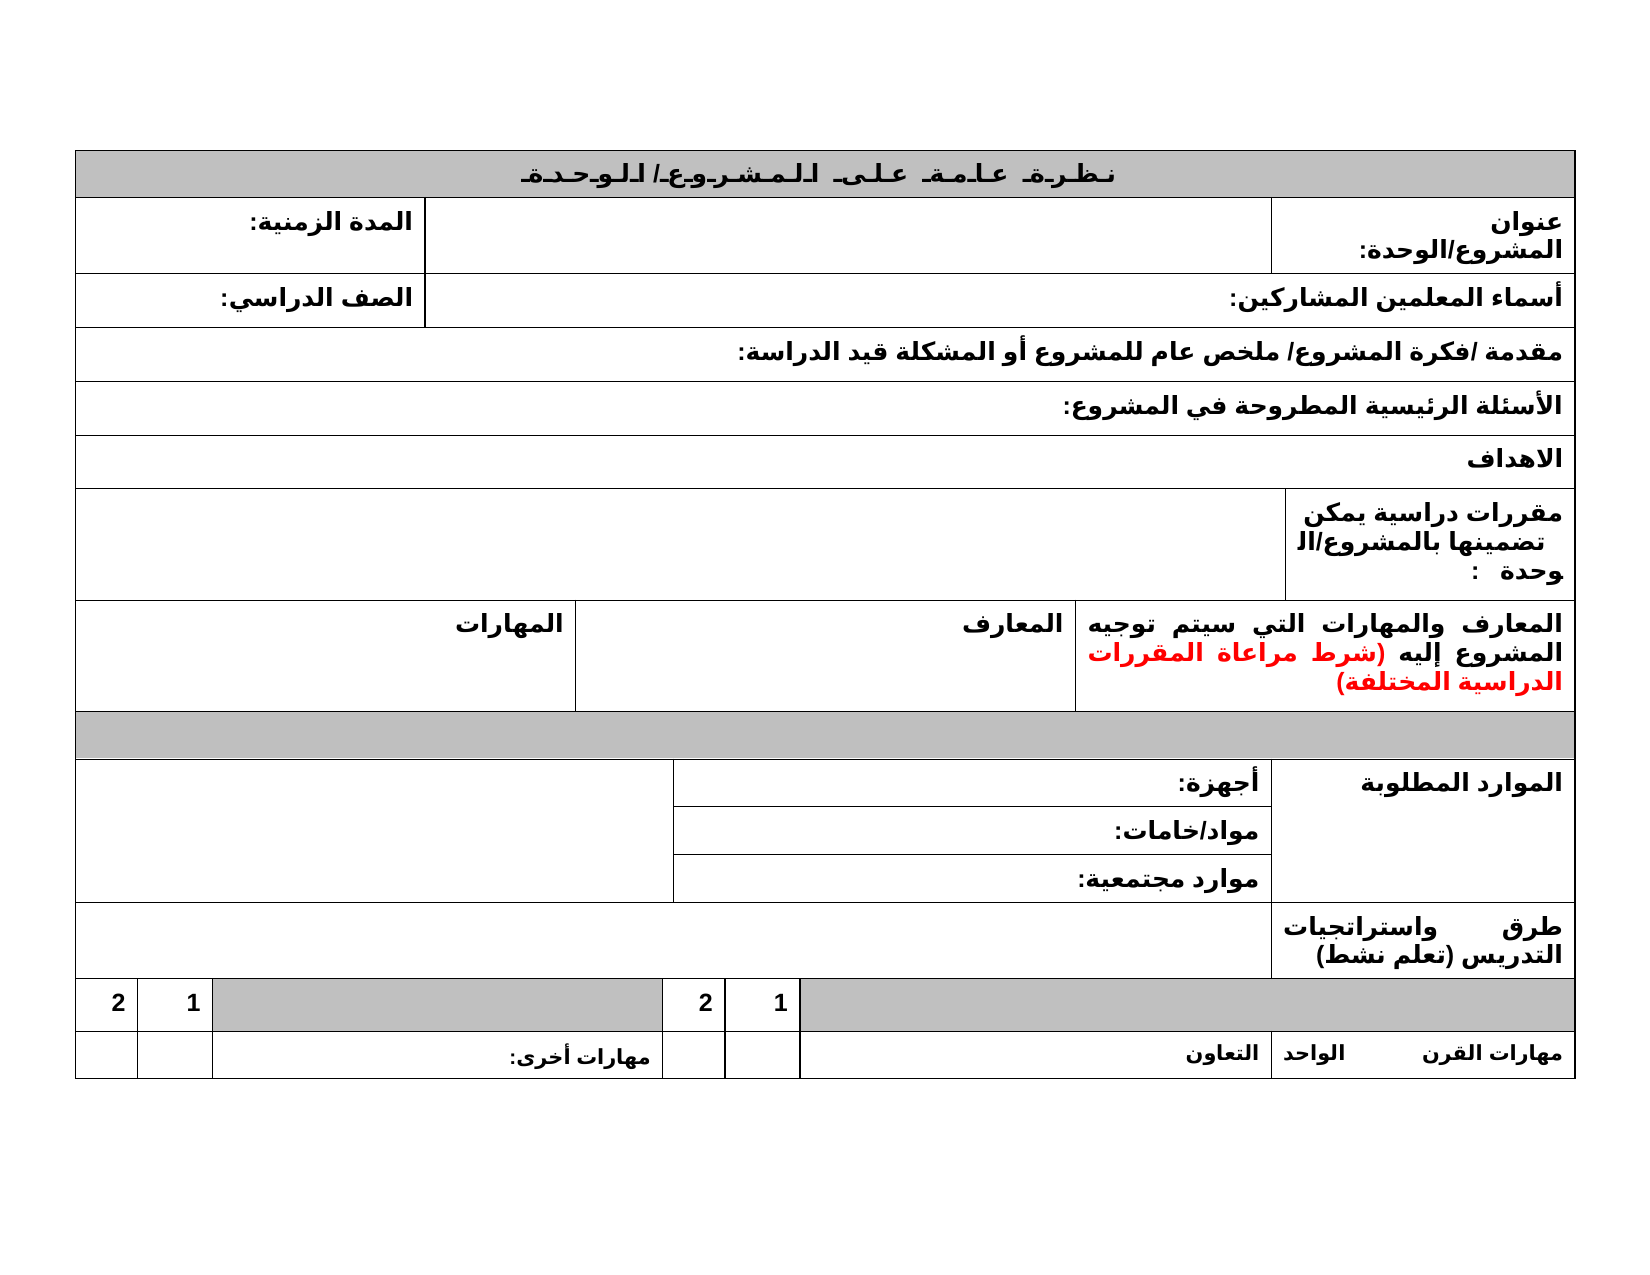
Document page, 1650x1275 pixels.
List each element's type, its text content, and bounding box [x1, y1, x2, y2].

table_cell مواد/خامات: [674, 807, 1271, 854]
table_cell [726, 1032, 799, 1078]
table_cell [76, 712, 1574, 758]
table_cell التعاون [801, 1032, 1271, 1078]
table_header نظرة عامة على المشروع/الوحدة [76, 151, 1574, 197]
table_cell المعارف [576, 601, 1075, 711]
table_cell المعارف والمهارات التي سيتم توجيه المشروع إليه (شرط مراعاة المقررات الدراسية المختلفة) [1076, 601, 1574, 711]
table_cell [76, 489, 1285, 599]
table_cell [213, 979, 662, 1031]
table_cell الصف الدراسي: [76, 274, 424, 327]
table_cell [76, 903, 1271, 978]
table_cell المدة الزمنية: [76, 198, 424, 273]
table_cell [76, 1032, 137, 1078]
table_cell مقررات دراسية يمكن تضمينها بالمشروع/الوحدة : [1286, 489, 1574, 599]
table_cell الموارد المطلوبة [1272, 760, 1574, 902]
table_cell الاهداف [76, 436, 1574, 488]
table_cell مهارات أخرى: [213, 1032, 662, 1078]
table_cell مقدمة /فكرة المشروع/ ملخص عام للمشروع أو المشكلة قيد الدراسة: [76, 328, 1574, 381]
table_cell [801, 979, 1574, 1031]
table_cell [76, 760, 673, 902]
table_cell موارد مجتمعية: [674, 855, 1271, 902]
table_cell الأسئلة الرئيسية المطروحة في المشروع: [76, 382, 1574, 434]
table_cell [426, 198, 1271, 273]
table_cell المهارات [76, 601, 575, 711]
table_cell [663, 1032, 724, 1078]
table_cell عنوان المشروع/الوحدة: [1272, 198, 1574, 273]
table_cell أسماء المعلمين المشاركين: [426, 274, 1574, 327]
table_cell 2 [663, 979, 724, 1031]
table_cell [1272, 1032, 1574, 1078]
table_cell 1 [138, 979, 212, 1031]
table_cell 2 [76, 979, 137, 1031]
table_cell [138, 1032, 212, 1078]
table_cell 1 [726, 979, 799, 1031]
table_cell طرق واستراتجيات التدريس (تعلم نشط) [1272, 903, 1574, 978]
table_cell أجهزة: [674, 760, 1271, 806]
